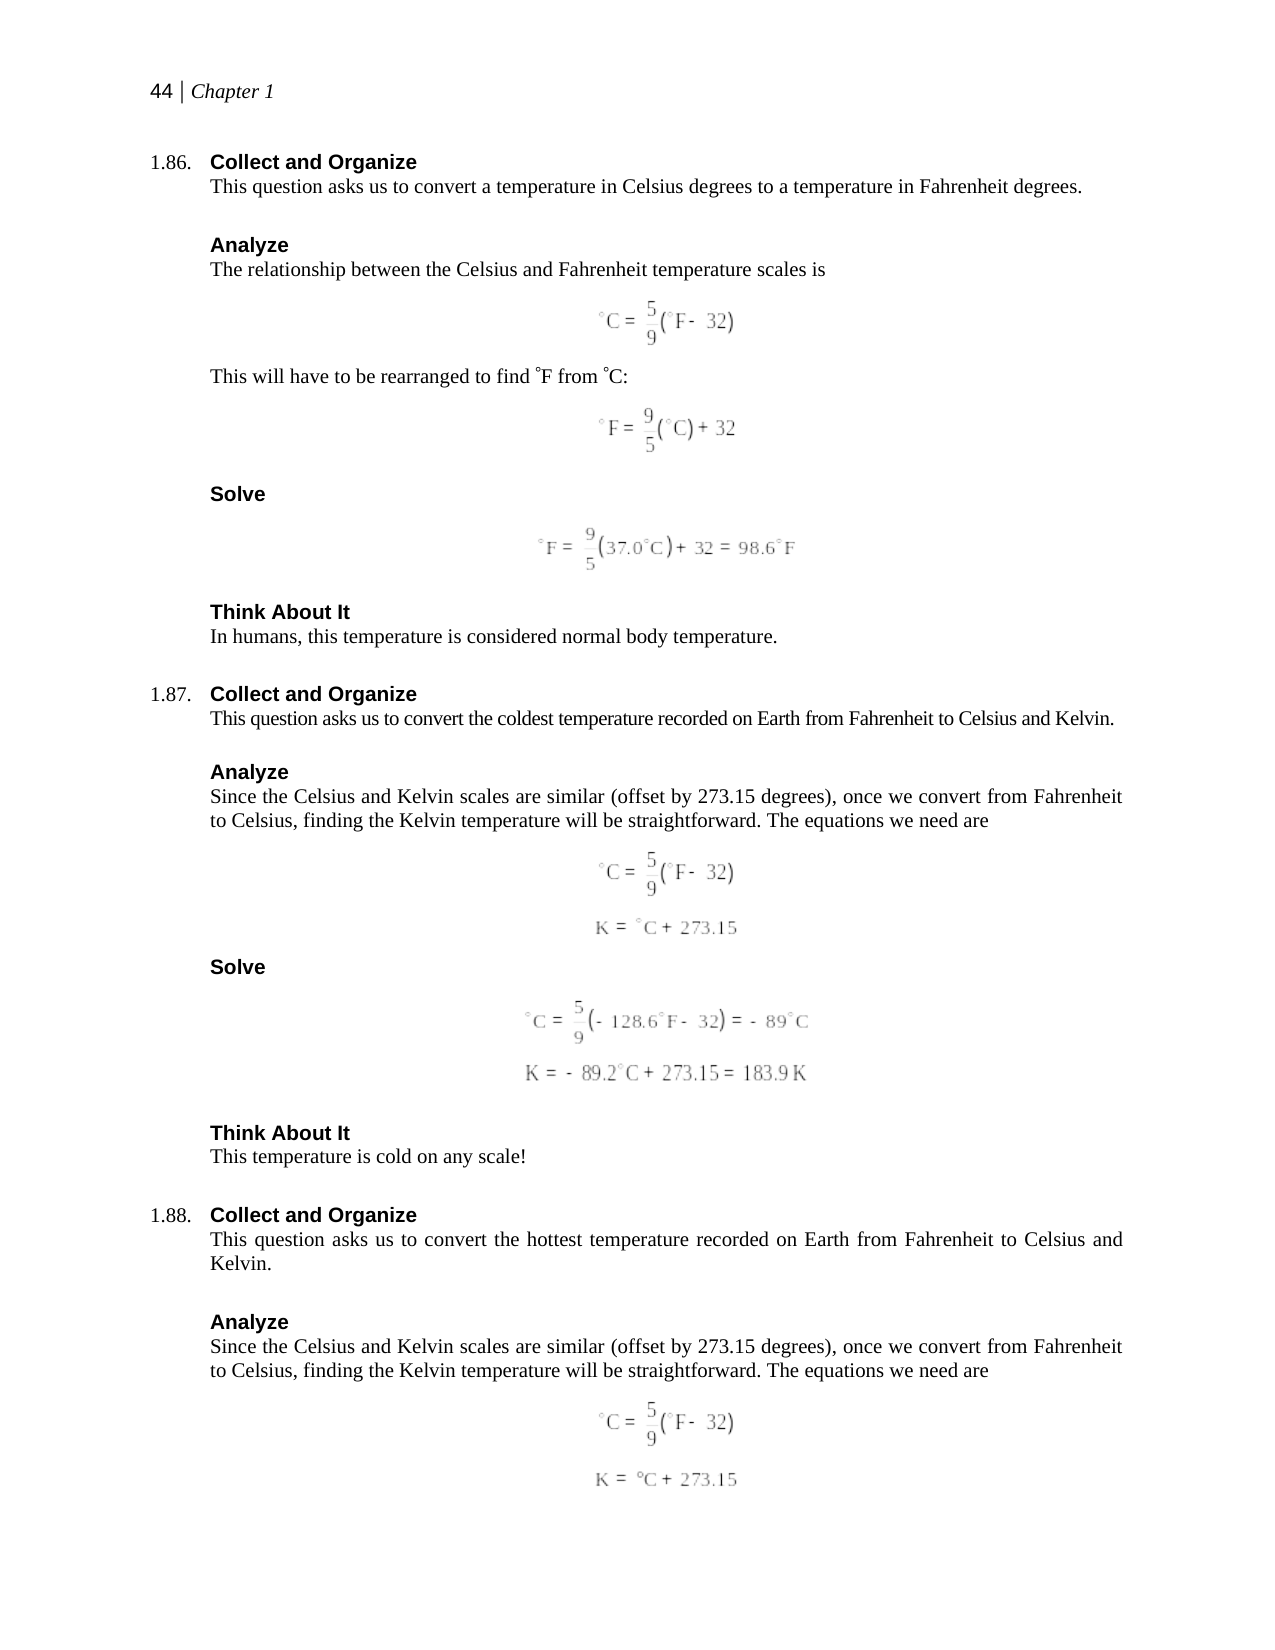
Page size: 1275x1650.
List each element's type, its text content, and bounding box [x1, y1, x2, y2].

text The relationship between the Celsius and Fahrenheit temperature scales is [210, 257, 1125, 281]
text This question asks us to convert the hottest temperature recorded on Earth from Fahrenheit to Celsius and Kelvin. [210, 1227, 1125, 1275]
text Analyze [210, 233, 1125, 257]
text Analyze [210, 759, 1125, 783]
text Solve [210, 482, 1125, 506]
text In humans, this temperature is considered normal body temperature. [210, 624, 1125, 648]
text Since the Celsius and Kelvin scales are similar (offset by 273.15 degrees), once we convert from Fahrenheit to Celsius, finding the Kelvin temperature will be straightforward. The equations we need are [210, 783, 1125, 832]
text 1.88. Collect and Organize [150, 1203, 1125, 1227]
text This question asks us to convert the coldest temperature recorded on Earth from Fahrenheit to Celsius and Kelvin. [210, 706, 1125, 730]
text Think About It [210, 1121, 1125, 1144]
text Since the Celsius and Kelvin scales are similar (offset by 273.15 degrees), once we convert from Fahrenheit to Celsius, finding the Kelvin temperature will be straightforward. The equations we need are [210, 1333, 1125, 1382]
text 1.86. Collect and Organize [150, 150, 1125, 174]
text Solve [210, 955, 1125, 979]
text This temperature is cold on any scale! [210, 1144, 1125, 1168]
text This will have to be rearranged to find F from C: [210, 364, 1125, 388]
text Analyze [210, 1309, 1125, 1333]
text Think About It [210, 600, 1125, 624]
text 1.87. Collect and Organize [150, 682, 1125, 706]
text This question asks us to convert a temperature in Celsius degrees to a temperature in Fahrenheit degrees. [210, 174, 1125, 198]
